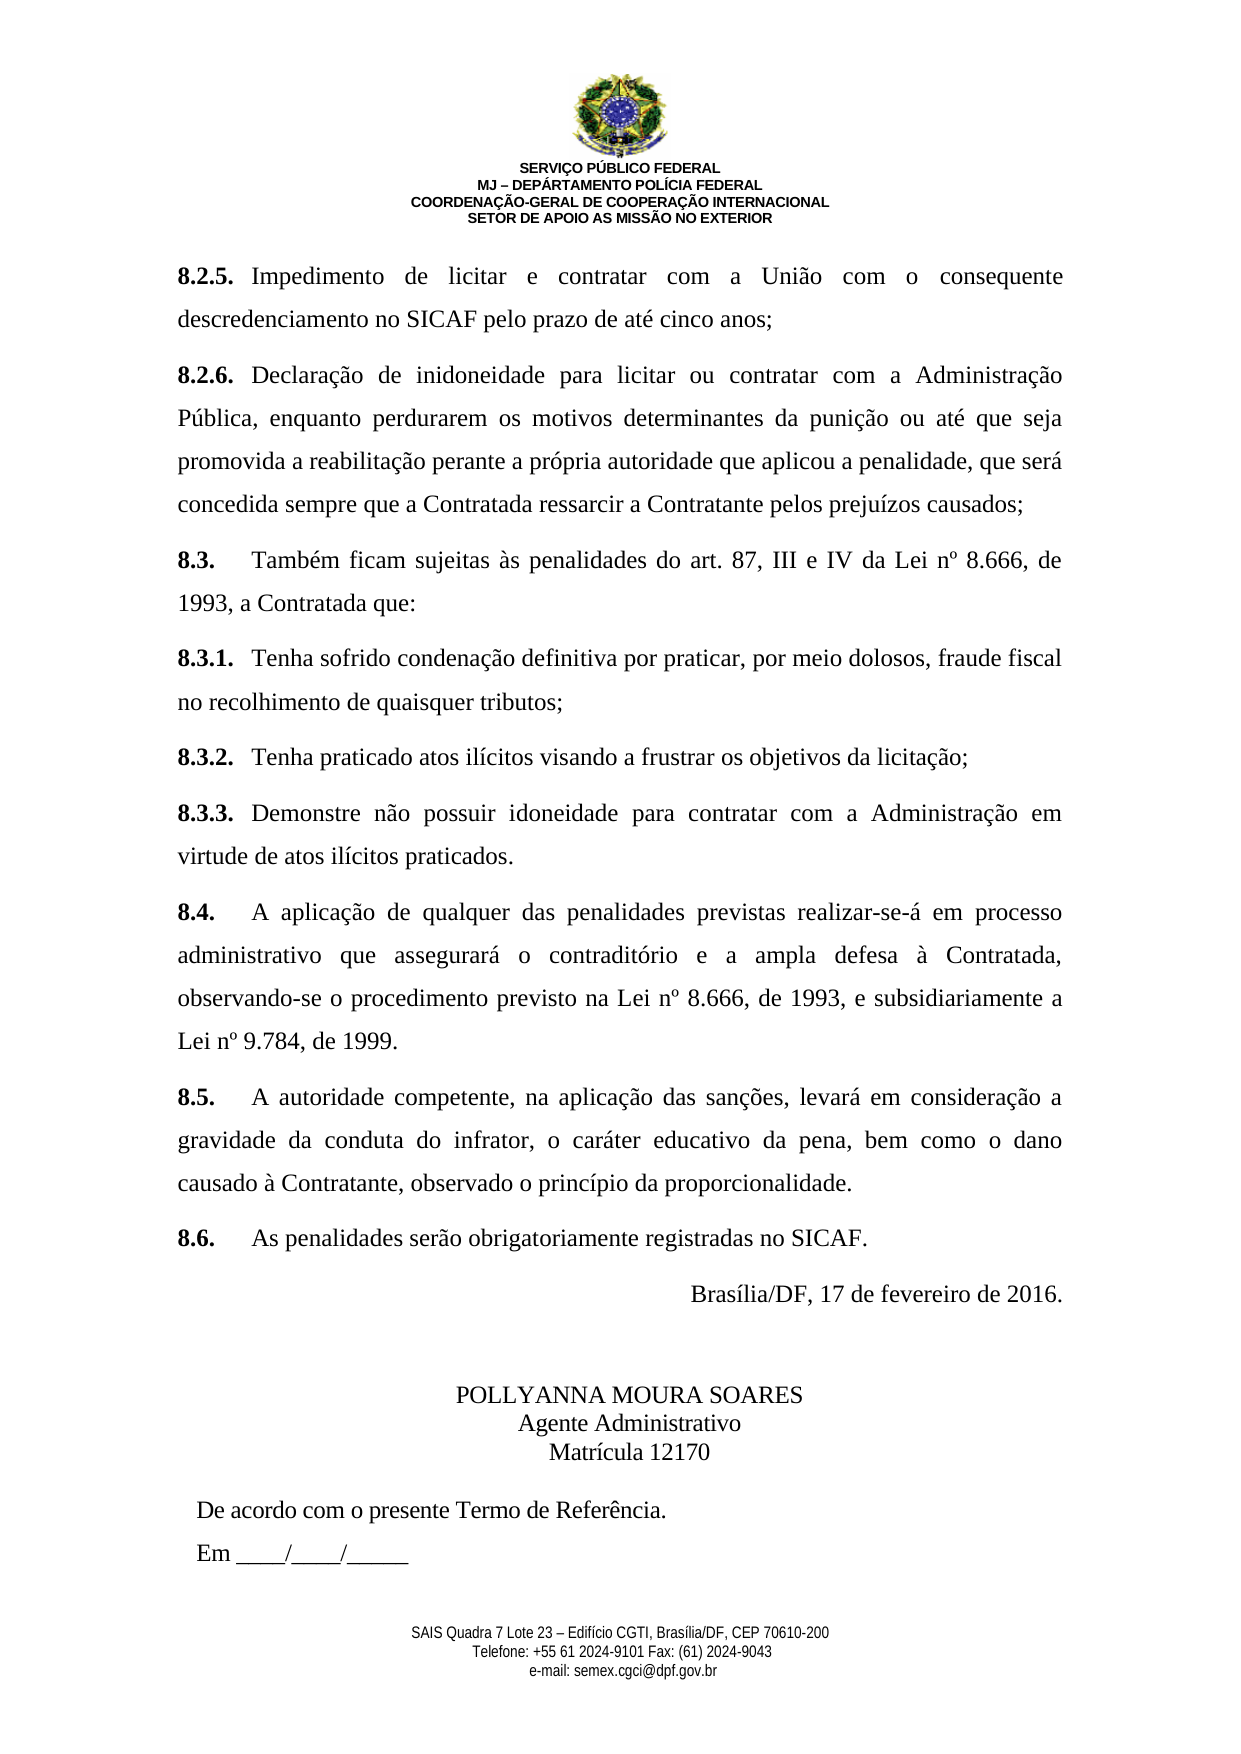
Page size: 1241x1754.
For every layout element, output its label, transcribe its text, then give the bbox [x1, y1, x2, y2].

list Demonstre não possuir idoneidade para contratar com a Administração em virtude de atos ilícitos praticados. [177, 798, 1063, 870]
list A aplicação de qualquer das penalidades previstas realizar-se-á em processo administrativo que assegurará o contraditório e a ampla defesa à Contratada, observando-se o procedimento previsto na Lei nº 8.666, de 1993, e subsidiariamente a Lei nº 9.784, de 1999. [177, 897, 1063, 1055]
list Também ficam sujeitas às penalidades do art. 87, III e IV da Lei nº 8.666, de Contratada que: [177, 545, 1063, 617]
text Em ____/____/_____ [196, 1538, 1063, 1567]
list As penalidades serão obrigatoriamente registradas no SICAF. [177, 1223, 1063, 1252]
list Tenha sofrido condenação definitiva por praticar, por meio dolosos, fraude fiscal no recolhimento de quaisquer tributos; [177, 643, 1063, 715]
list Declaração de inidoneidade para licitar ou contratar com a Administração Pública, enquanto perdurarem os motivos determinantes da punição ou até que seja promovida a reabilitação perante a própria autoridade que aplicou a penalidade, que será concedida sempre que a Contratada ressarcir a Contratante pelos prejuízos causados; [177, 360, 1063, 518]
list A autoridade competente, na aplicação das sanções, levará em consideração a gravidade da conduta do infrator, o caráter educativo da pena, bem como o dano causado à Contratante, observado o princípio da proporcionalidade. [177, 1082, 1063, 1197]
text Agente Administrativo [196, 1408, 1063, 1437]
text Brasília/DF, 17 de fevereiro de 2016. [177, 1279, 1063, 1308]
text Matrícula 12170 [196, 1437, 1063, 1466]
text De acordo com o presente Termo de Referência. [196, 1495, 1063, 1523]
list Tenha praticado atos ilícitos visando a frustrar os objetivos da licitação; [177, 742, 1063, 771]
list Impedimento de licitar e contratar com a União com o consequente descredenciamento no SICAF pelo prazo de até cinco anos; [177, 261, 1063, 333]
text POLLYANNA MOURA SOARES [196, 1380, 1063, 1408]
